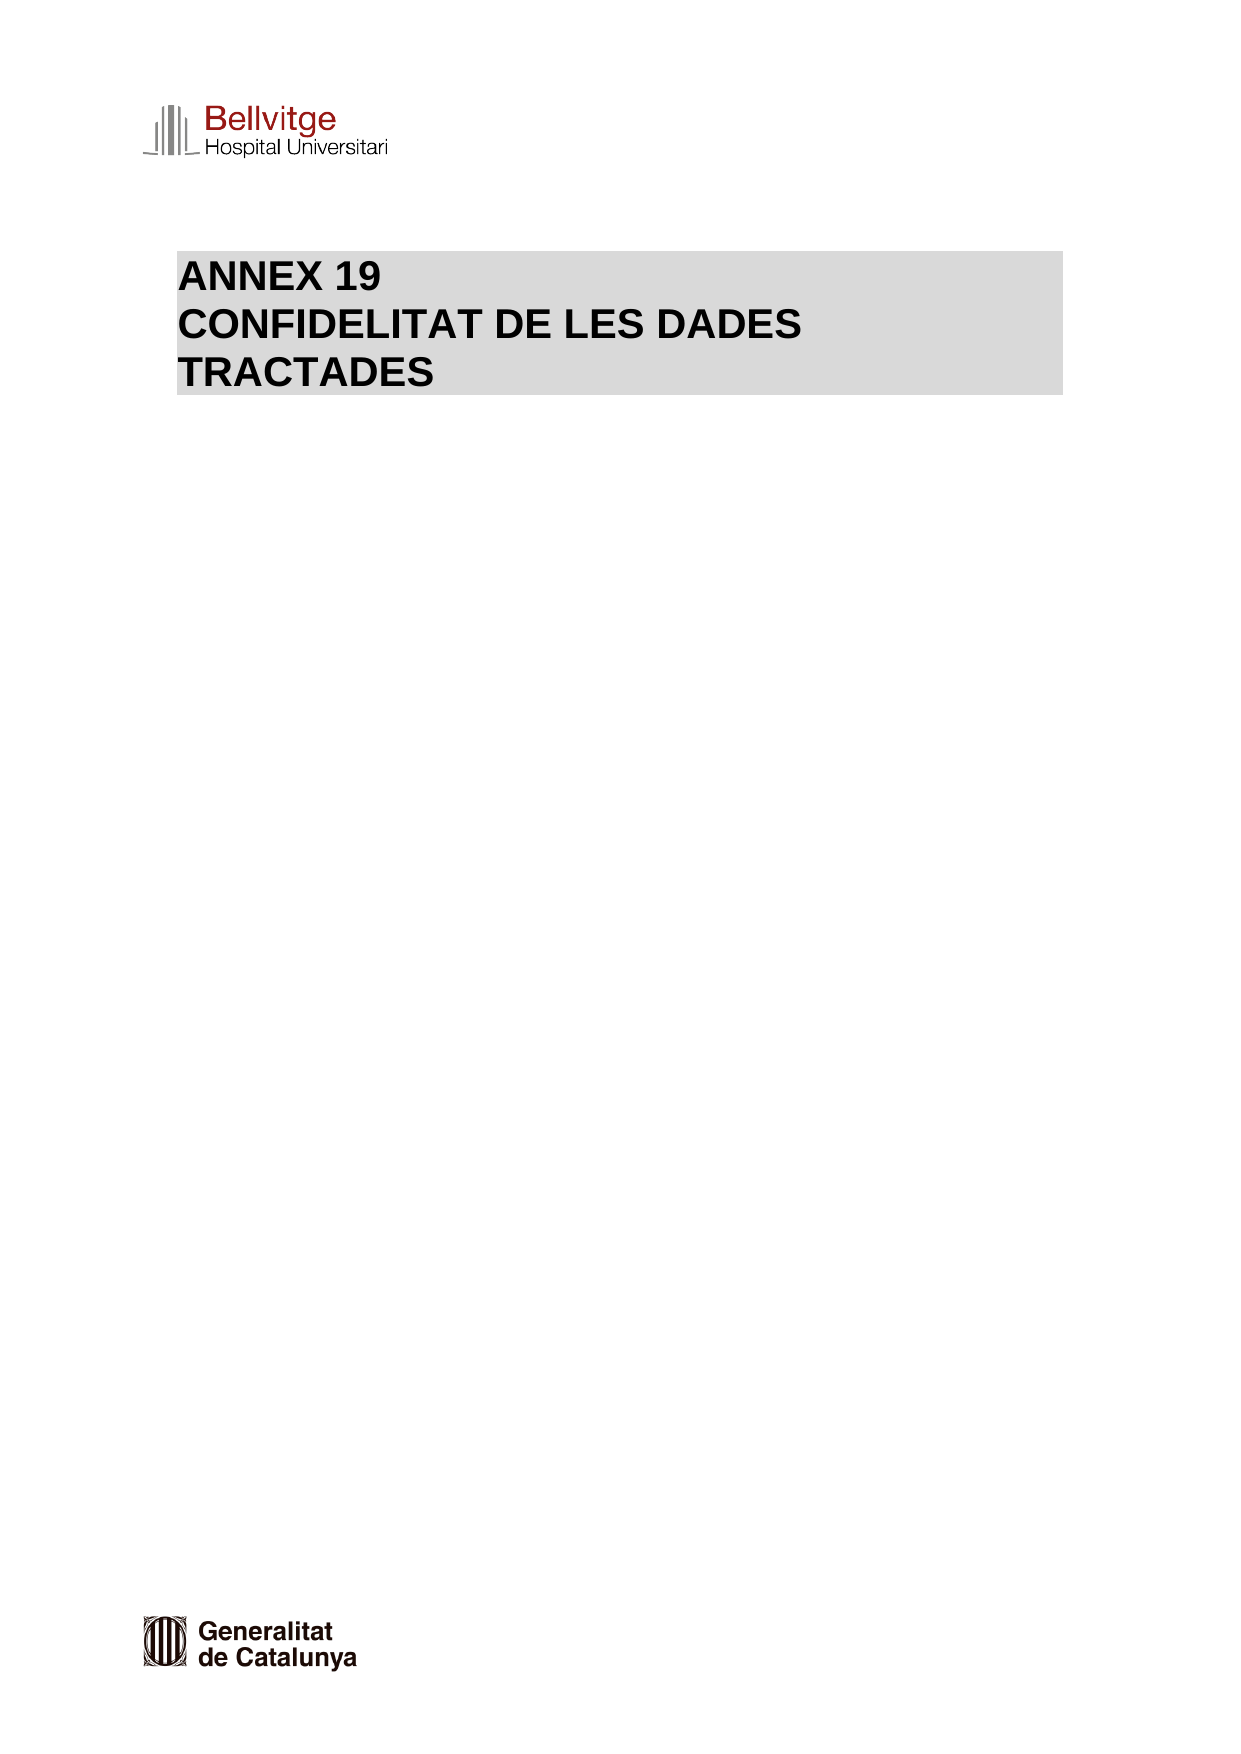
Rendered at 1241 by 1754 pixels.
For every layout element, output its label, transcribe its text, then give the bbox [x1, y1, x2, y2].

text CONFIDELITAT DE LES DADES TRACTADES [177, 299, 1063, 395]
text ANNEX 19 [177, 251, 1063, 299]
picture [127, 89, 403, 173]
picture [122, 1606, 380, 1676]
